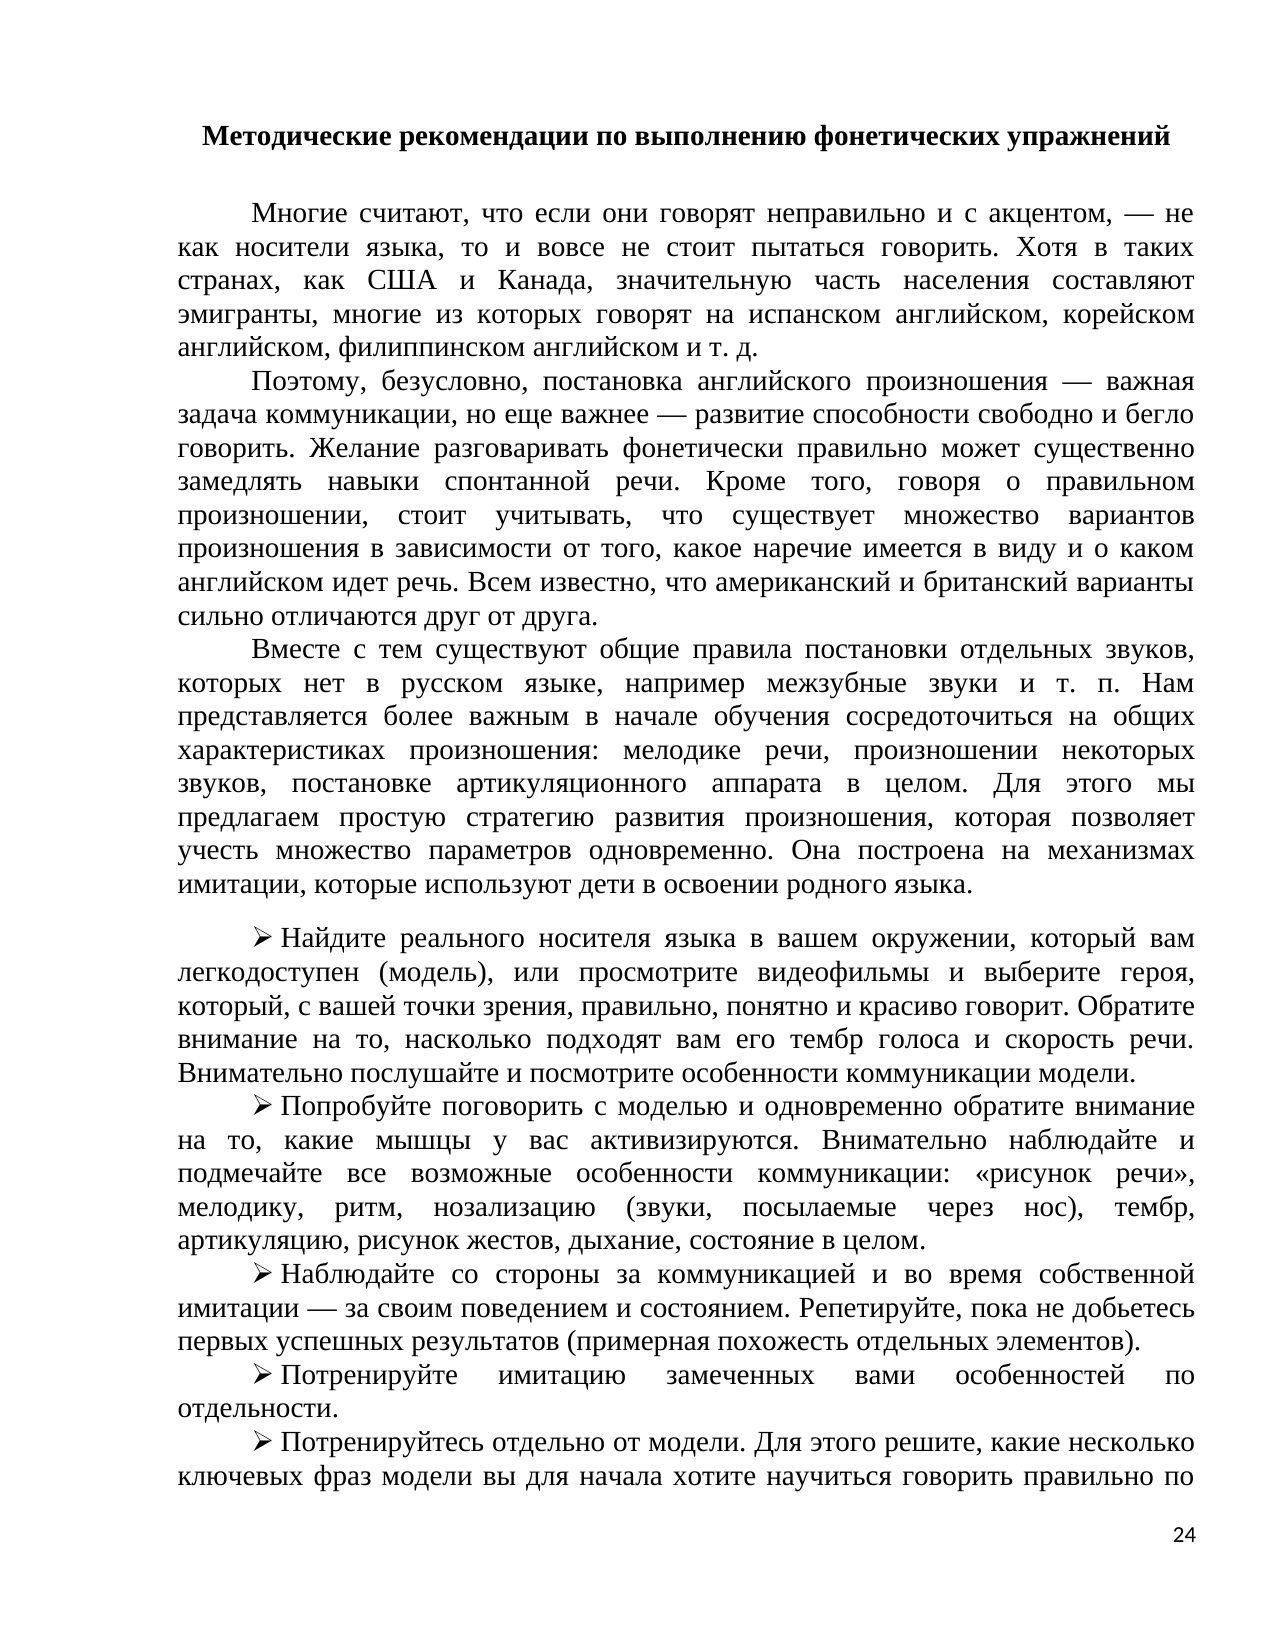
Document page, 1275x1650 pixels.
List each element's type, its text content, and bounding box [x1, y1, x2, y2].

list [177, 1424, 1196, 1491]
text Многие считают, что если они говорят неправильно и с акцентом, — не как носители языка, то и вовсе не стоит пытаться говорить. Хотя в таких странах, как США и Канада, значительную часть населения составляют эмигранты, многие из которых говорят на испанском английском, корейском английском, филиппинском английском и т. д. [177, 195, 1196, 363]
list Попробуйте поговорить с моделью и одновременно обратите внимание на то, какие мышцы у вас активизируются. Внимательно наблюдайте и подмечайте все возможные особенности коммуникации: «рисунок речи», мелодику, ритм, нозализацию (звуки, посылаемые через нос), тембр, артикуляцию, рисунок жестов, дыхание, состояние в целом. [177, 1088, 1196, 1256]
list Методические рекомендации по выполнению фонетических упражнений [177, 118, 1196, 152]
list Наблюдайте со стороны за коммуникацией и во время собственной имитации — за своим поведением и состоянием. Репетируйте, пока не добьетесь первых успешных результатов (примерная похожесть отдельных элементов). [177, 1256, 1196, 1357]
list Найдите реального носителя языка в вашем окружении, который вам легкодоступен (модель), или просмотрите видеофильмы и выберите героя, который, с вашей точки зрения, правильно, понятно и красиво говорит. Обратите внимание на то, насколько подходят вам его тембр голоса и скорость речи. Внимательно послушайте и посмотрите особенности коммуникации модели. [177, 920, 1196, 1088]
text Вместе с тем существуют общие правила постановки отдельных звуков, которых нет в русском языке, например межзубные звуки и т. п. Нам представляется более важным в начале обучения сосредоточиться на общих характеристиках произношения: мелодике речи, произношении некоторых звуков, постановке артикуляционного аппарата в целом. Для этого мы предлагаем простую стратегию развития произношения, которая позволяет учесть множество параметров одновременно. Она построена на механизмах имитации, которые используют дети в освоении родного языка. [177, 631, 1196, 899]
text Поэтому, безусловно, постановка английского произношения — важная задача коммуникации, но еще важнее — развитие способности свободно и бегло говорить. Желание разговаривать фонетически правильно может существенно замедлять навыки спонтанной речи. Кроме того, говоря о правильном произношении, стоит учитывать, что существует множество вариантов произношения в зависимости от того, какое наречие имеется в виду и о каком английском идет речь. Всем известно, что американский и британский варианты сильно отличаются друг от друга. [177, 363, 1196, 631]
list Потренируйте имитацию замеченных вами особенностей по отдельности. [177, 1357, 1196, 1424]
